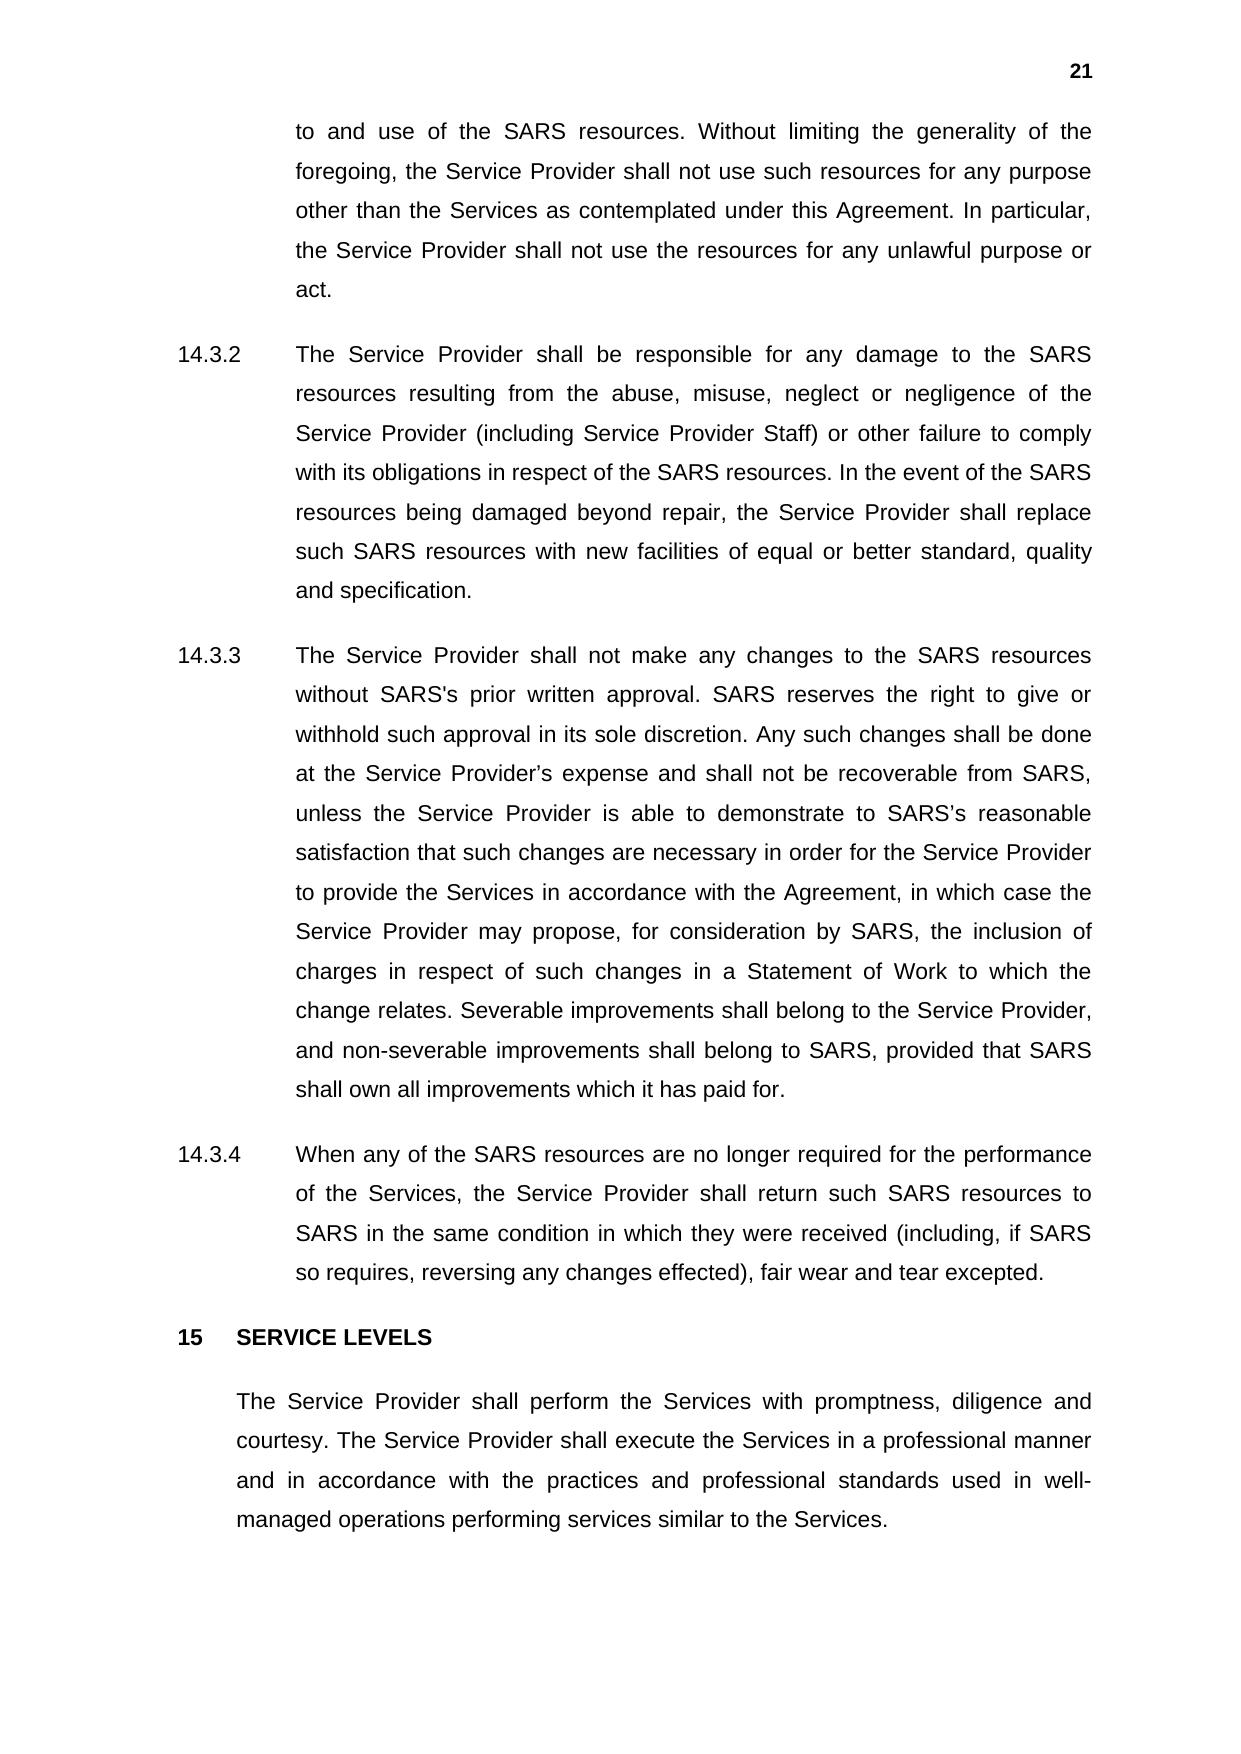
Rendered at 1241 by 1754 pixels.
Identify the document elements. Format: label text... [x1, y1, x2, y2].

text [177, 118, 1092, 302]
list The Service Provider shall perform the Services with promptness, diligence and courtesy. The Service Provider shall execute the Services in a professional manner and in accordance with the practices and professional standards used in well-managed operations performing services similar to the Services. [236, 1388, 1092, 1533]
text The Service Provider shall not make any changes to the SARS resources without SARS's prior written approval. SARS reserves the right to give or withhold such approval in its sole discretion. Any such changes shall be done at the Service Provider’s expense and shall not be recoverable from SARS, unless the Service Provider is able to demonstrate to SARS’s reasonable satisfaction that such changes are necessary in order for the Service Provider to provide the Services in accordance with the Agreement, in which case the Service Provider may propose, for consideration by SARS, the inclusion of charges in respect of such changes in a Statement of Work to which the change relates. Severable improvements shall belong to the Service Provider, and non-severable improvements shall belong to SARS, provided that SARS shall own all improvements which it has paid for. [177, 642, 1092, 1102]
text The Service Provider shall be responsible for any damage to the SARS resources resulting from the abuse, misuse, neglect or negligence of the Service Provider (including Service Provider Staff) or other failure to comply with its obligations in respect of the SARS resources. In the event of the SARS resources being damaged beyond repair, the Service Provider shall replace such SARS resources with new facilities of equal or better standard, quality and specification. [177, 341, 1092, 604]
text SERVICE LEVELS [177, 1323, 1092, 1350]
text When any of the SARS resources are no longer required for the performance of the Services, the Service Provider shall return such SARS resources to SARS in the same condition in which they were received (including, if SARS so requires, reversing any changes effected), fair wear and tear excepted. [177, 1141, 1092, 1285]
